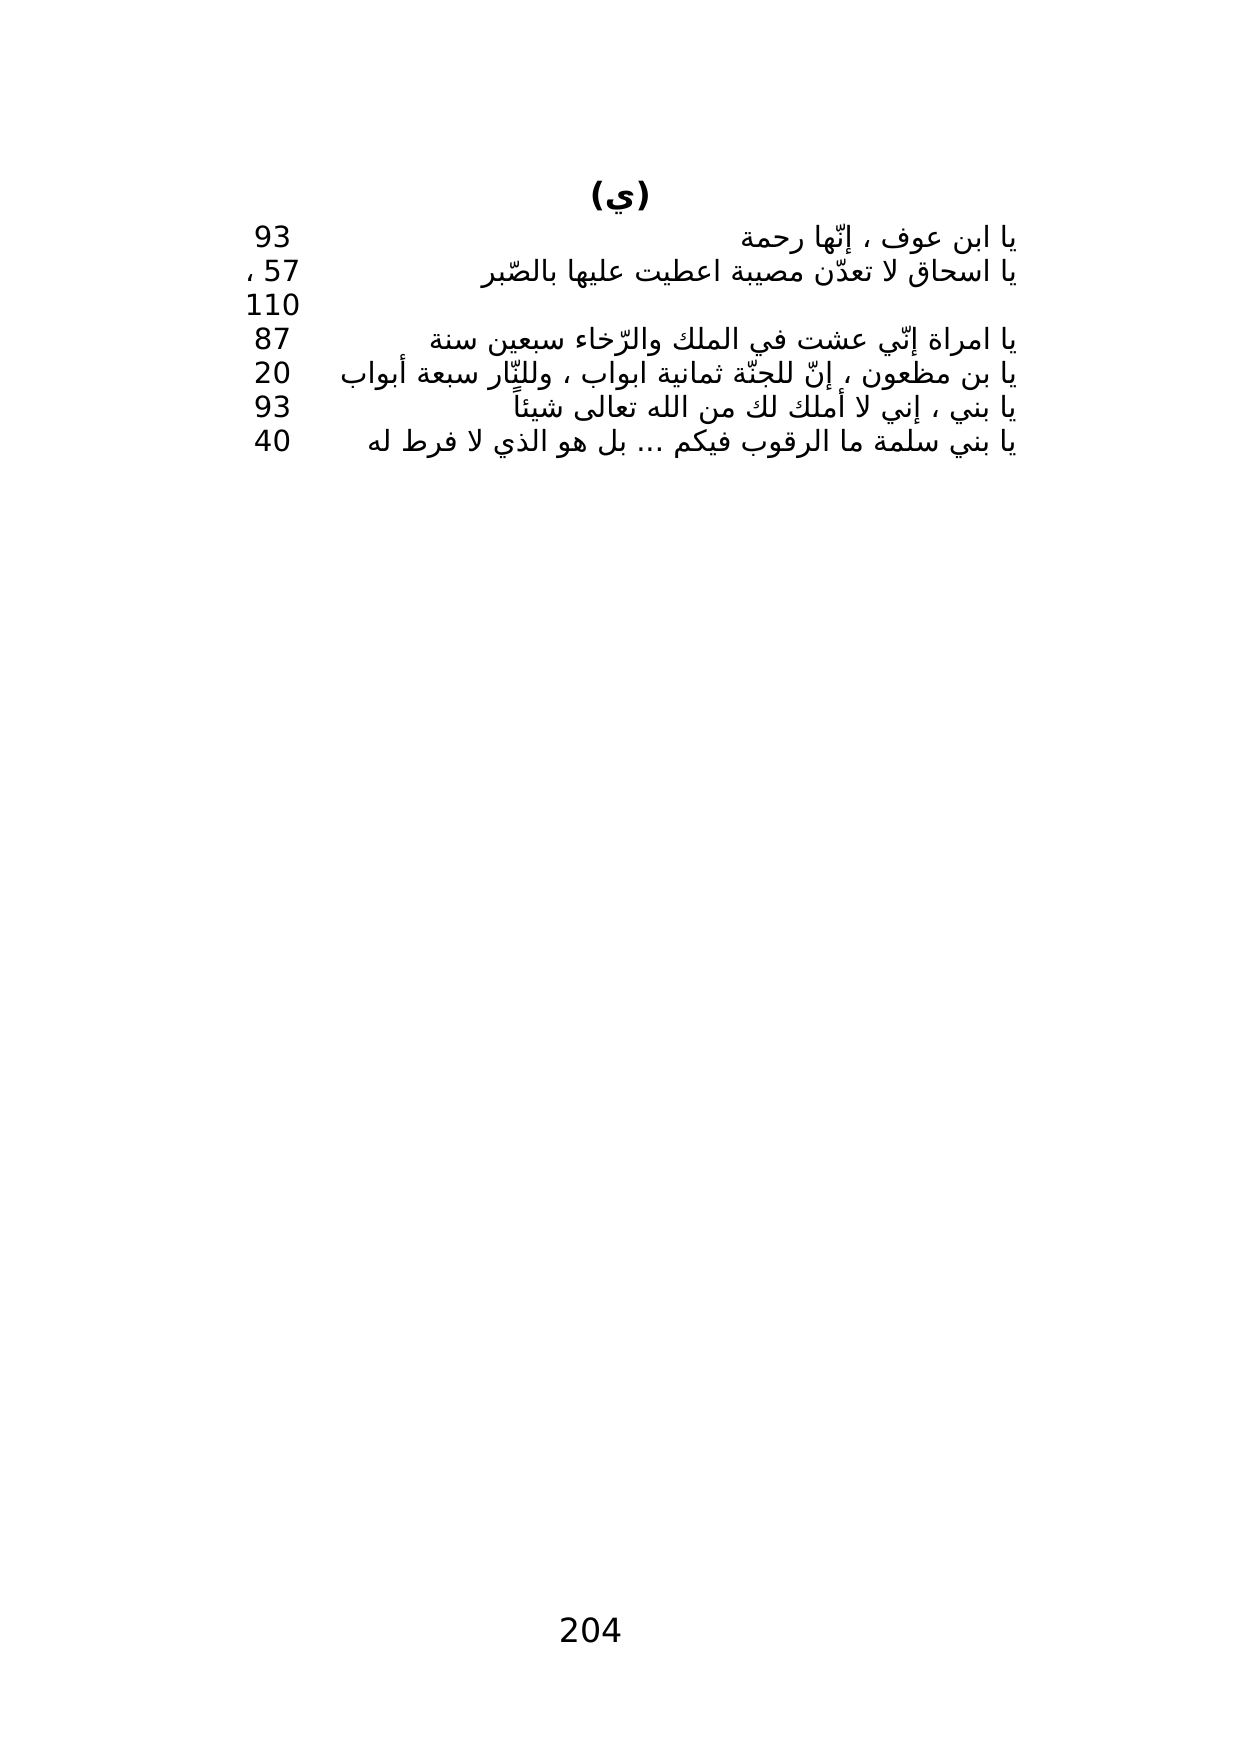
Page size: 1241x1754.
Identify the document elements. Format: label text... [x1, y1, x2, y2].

table_cell يا اسحاق لا تعدّن مصيبة اعطيت عليها بالصّبر [320, 254, 1028, 322]
table_cell يا بني سلمة ما الرقوب فيكم ... بل هو الذي لا فرط له [320, 424, 1028, 458]
table_cell 57 ، 110 [226, 254, 319, 322]
table_header يا ابن عوف ، إنّها رحمة [320, 220, 1028, 254]
table_cell 87 [226, 322, 319, 356]
table_cell يا امراة إنّي عشت في الملك والرّخاء سبعين سنة [320, 322, 1028, 356]
table_cell يا بني ، إني لا أملك لك من الله تعالى شيئاً [320, 390, 1028, 424]
table_cell يا بن مظعون ، إنّ للجنّة ثمانية ابواب ، وللنّار سبعة أبواب [320, 356, 1028, 390]
text (ي) [237, 175, 1003, 214]
table_cell 93 [226, 390, 319, 424]
table_header 93 [226, 220, 319, 254]
table_cell 20 [226, 356, 319, 390]
table_cell 40 [226, 424, 319, 458]
